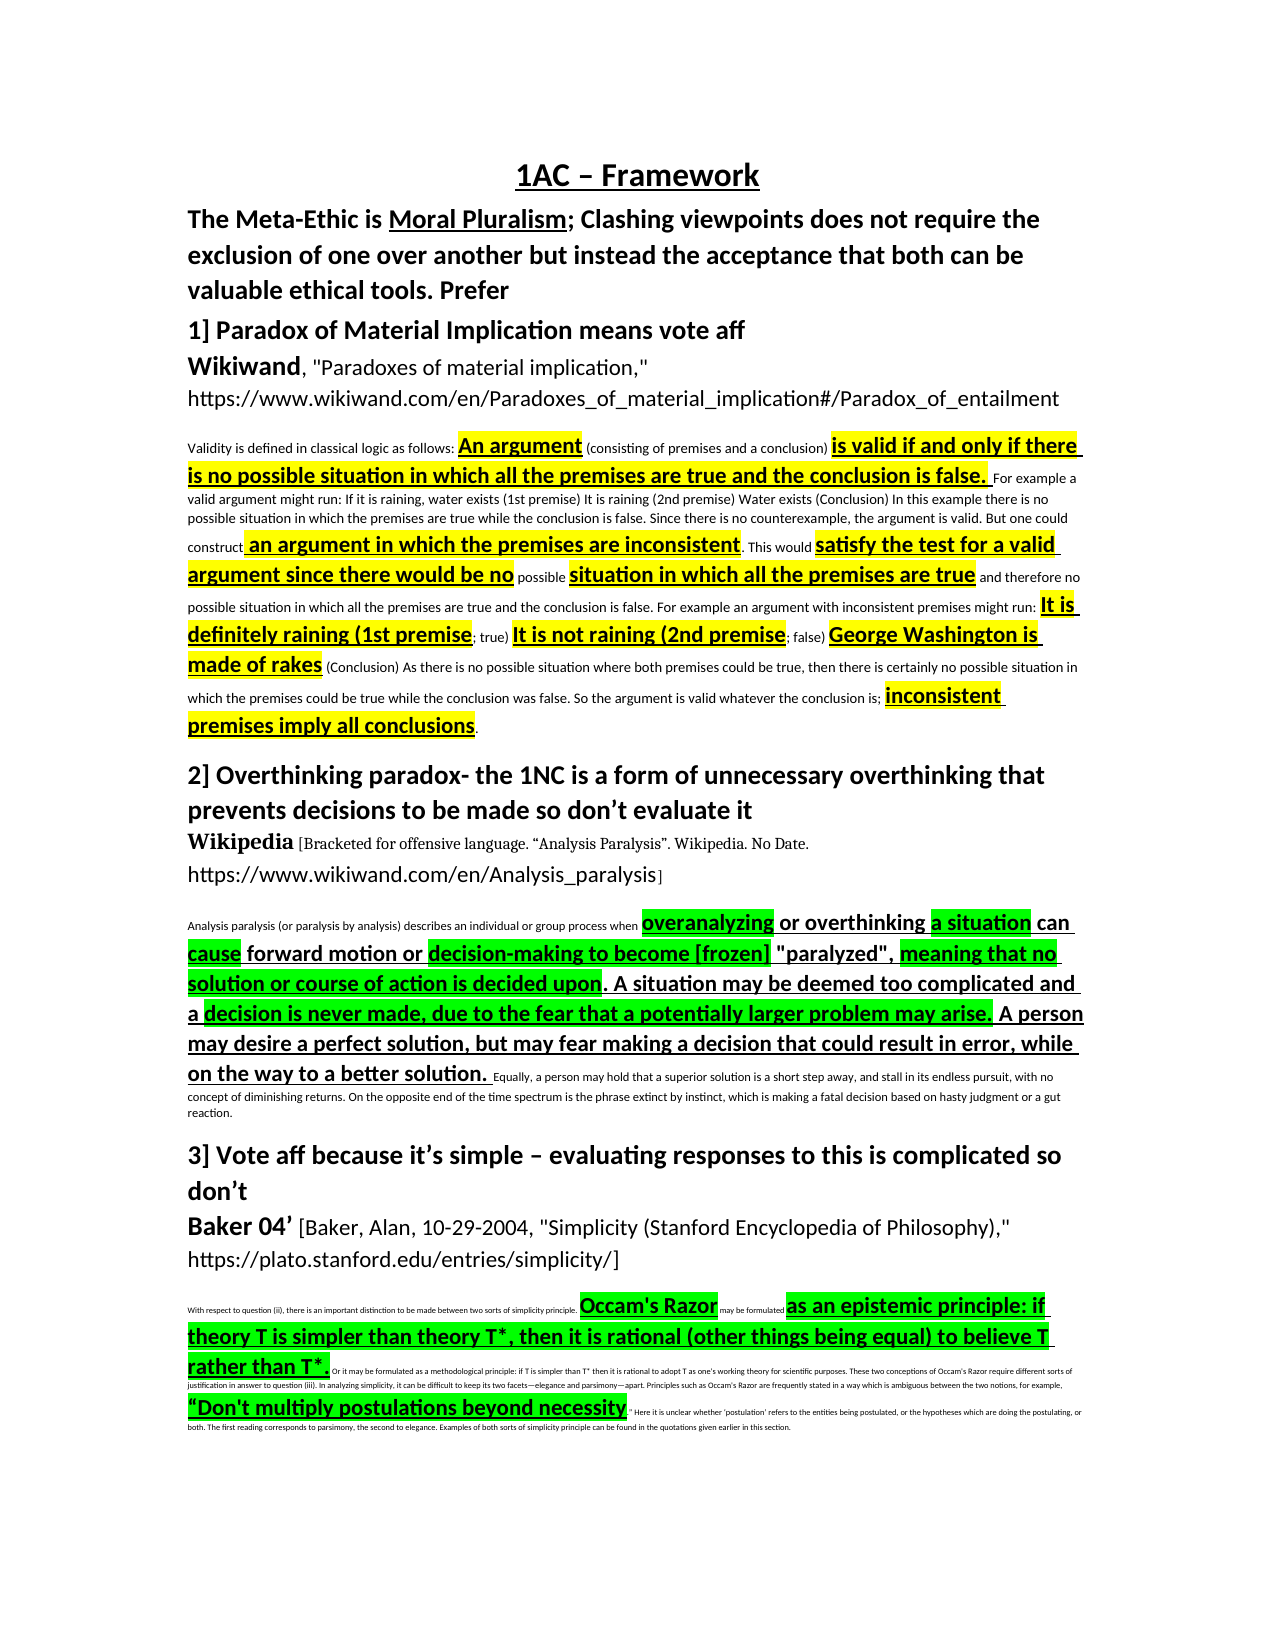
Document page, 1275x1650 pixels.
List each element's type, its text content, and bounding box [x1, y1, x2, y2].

subtitle The Meta-Ethic is Moral Pluralism; Clashing viewpoints does not require the exclusion of one over another but instead the acceptance that both can be valuable ethical tools. Prefer [187, 202, 1087, 307]
text Validity is defined in classical logic as follows: An argument (consisting of premises and a conclusion) is valid if and only if there is no possible situation in which all the premises are true and the conclusion is false. For example a valid argument might run: If it is raining, water exists (1st premise) It is raining (2nd premise) Water exists (Conclusion) In this example there is no possible situation in which the premises are true while the conclusion is false. Since there is no counterexample, the argument is valid. But one could construct an argument in which the premises are inconsistent. This would satisfy the test for a valid argument since there would be no possible situation in which all the premises are true and therefore no possible situation in which all the premises are true and the conclusion is false. For example an argument with inconsistent premises might run: It is definitely raining (1st premise; true) It is not raining (2nd premise; false) George Washington is made of rakes (Conclusion) As there is no possible situation where both premises could be true, then there is certainly no possible situation in which the premises could be true while the conclusion was false. So the argument is valid whatever the conclusion is; inconsistent premises imply all conclusions. [187, 431, 1087, 739]
text Analysis paralysis (or paralysis by analysis) describes an individual or group process when overanalyzing or overthinking a situation can cause forward motion or decision-making to become [frozen] "paralyzed", meaning that no solution or course of action is decided upon. A situation may be deemed too complicated and a decision is never made, due to the fear that a potentially larger problem may arise. A person may desire a perfect solution, but may fear making a decision that could result in error, while on the way to a better solution. Equally, a person may hold that a superior solution is a short step away, and stall in its endless pursuit, with no concept of diminishing returns. On the opposite end of the time spectrum is the phrase extinct by instinct, which is making a fatal decision based on hasty judgment or a gut reaction. [187, 908, 1087, 1121]
subtitle 1] Paradox of Material Implication means vote aff [187, 313, 1087, 346]
text Baker 04’ [Baker, Alan, 10-29-2004, "Simplicity (Stanford Encyclopedia of Philosophy)," https://plato.stanford.edu/entries/simplicity/] [187, 1209, 1087, 1273]
text Wikipedia [Bracketed for offensive language. “Analysis Paralysis”. Wikipedia. No Date. https://www.wikiwand.com/en/Analysis_paralysis] [187, 829, 1087, 888]
text Wikiwand, "Paradoxes of material implication," https://www.wikiwand.com/en/Paradoxes_of_material_implication#/Paradox_of_entailment [187, 349, 1087, 412]
subtitle 2] Overthinking paradox- the 1NC is a form of unnecessary overthinking that prevents decisions to be made so don’t evaluate it [187, 758, 1087, 827]
text With respect to question (ii), there is an important distinction to be made between two sorts of simplicity principle. Occam's Razor may be formulated as an epistemic principle: if theory T is simpler than theory T*, then it is rational (other things being equal) to believe T rather than T*. Or it may be formulated as a methodological principle: if T is simpler than T* then it is rational to adopt T as one's working theory for scientific purposes. These two conceptions of Occam's Razor require different sorts of justification in answer to question (iii). In analyzing simplicity, it can be difficult to keep its two facets—elegance and parsimony—apart. Principles such as Occam's Razor are frequently stated in a way which is ambiguous between the two notions, for example, “Don't multiply postulations beyond necessity.” Here it is unclear whether ‘postulation’ refers to the entities being postulated, or the hypotheses which are doing the postulating, or both. The first reading corresponds to parsimony, the second to elegance. Examples of both sorts of simplicity principle can be found in the quotations given earlier in this section. [187, 1292, 1087, 1432]
subtitle 3] Vote aff because it’s simple – evaluating responses to this is complicated so don’t [187, 1138, 1087, 1207]
subtitle 1AC – Framework [187, 154, 1087, 195]
